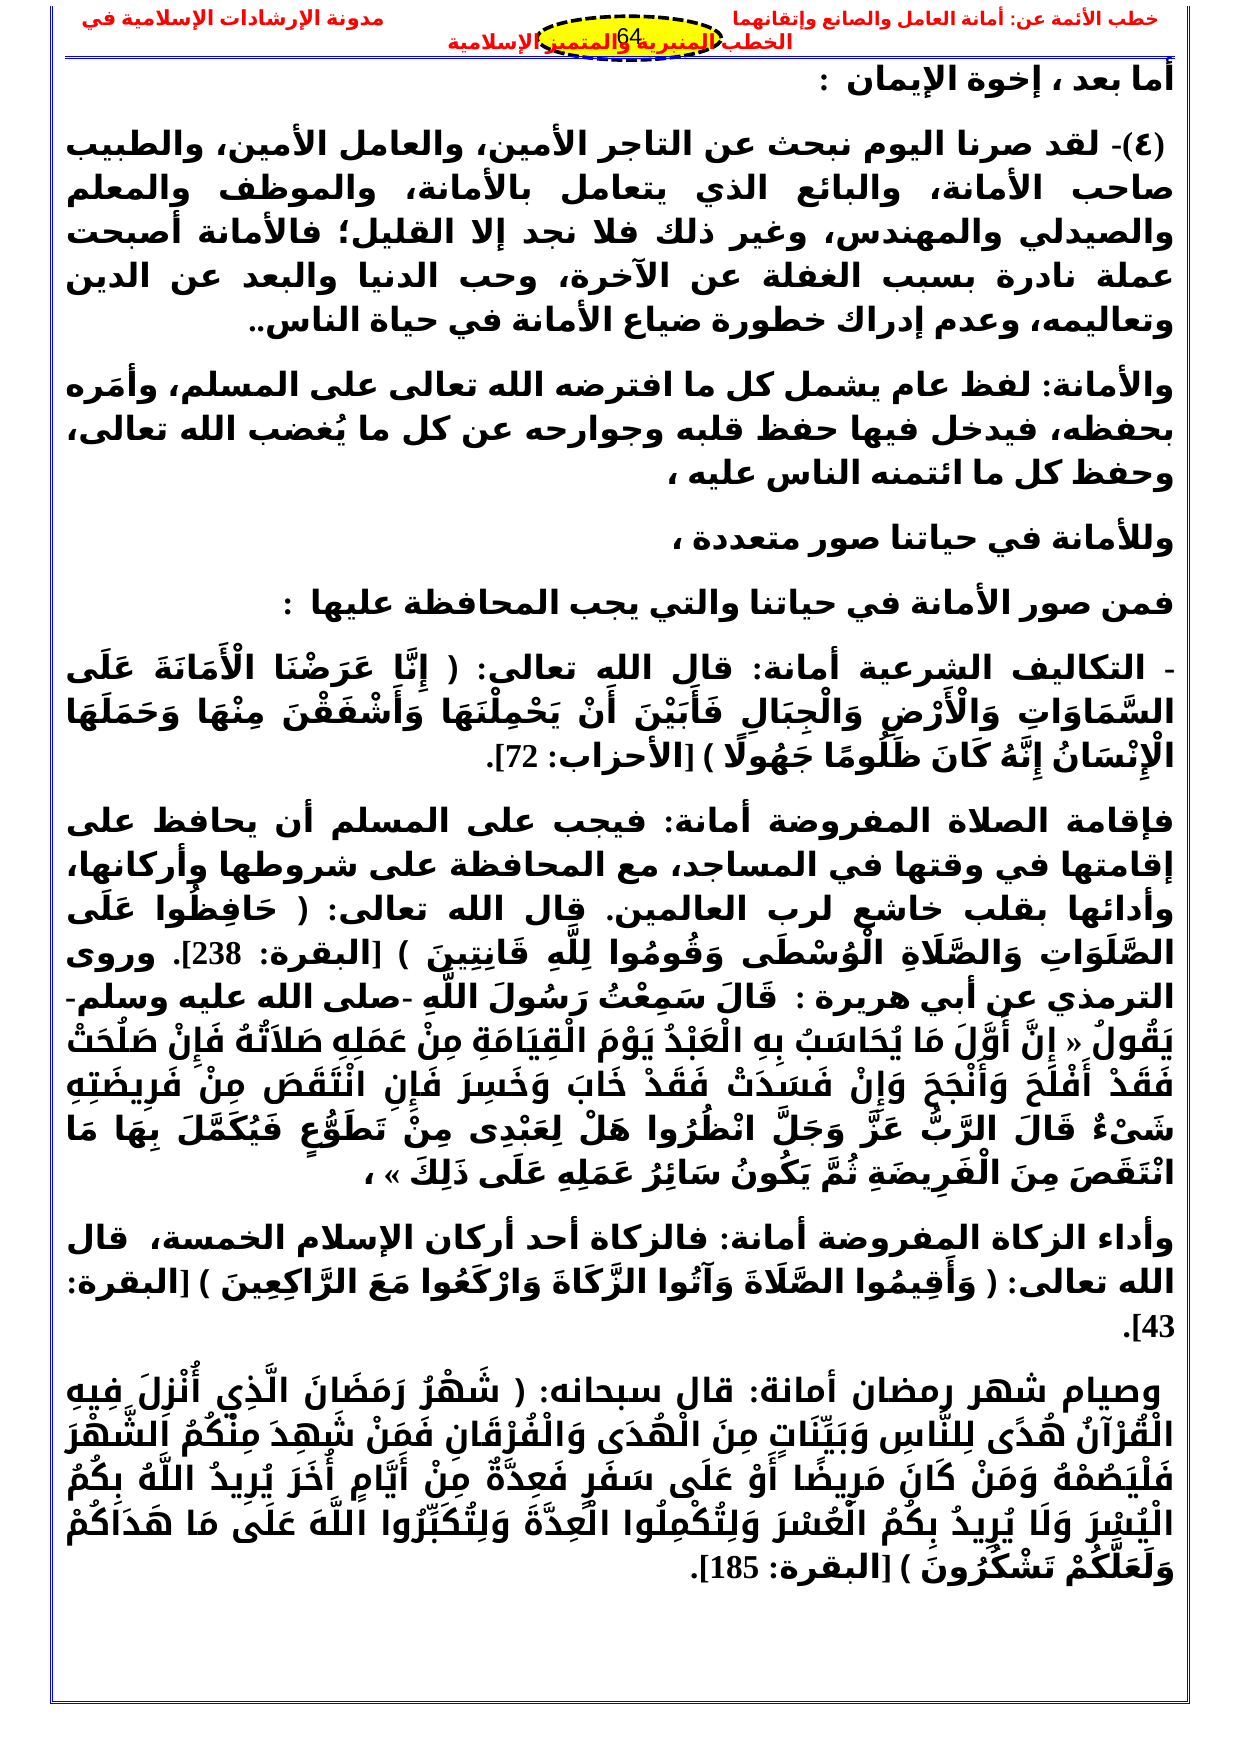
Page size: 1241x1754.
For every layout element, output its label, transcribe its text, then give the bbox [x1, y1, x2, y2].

text وأداء الزكاة المفروضة أمانة: فالزكاة أحد أركان الإسلام الخمسة، قال الله تعالى: ﴿ وَأَقِيمُوا الصَّلَاةَ وَآتُوا الزَّكَاةَ وَارْكَعُوا مَعَ الرَّاكِعِينَ ﴾ [البقرة: 43]. [65, 1218, 1175, 1345]
text والأمانة: لفظ عام يشمل كل ما افترضه الله تعالى على المسلم، وأمَره بحفظه، فيدخل فيها حفظ قلبه وجوارحه عن كل ما يُغضب الله تعالى، وحفظ كل ما ائتمنه الناس عليه ، [65, 365, 1175, 492]
text فإقامة الصلاة المفروضة أمانة: فيجب على المسلم أن يحافظ على إقامتها في وقتها في المساجد، مع المحافظة على شروطها وأركانها، وأدائها بقلب خاشع لرب العالمين. قال الله تعالى: ﴿ حَافِظُوا عَلَى الصَّلَوَاتِ وَالصَّلَاةِ الْوُسْطَى وَقُومُوا لِلَّهِ قَانِتِينَ ﴾ [البقرة: 238]. وروى الترمذي عن أبي هريرة : قَالَ سَمِعْتُ رَسُولَ اللَّهِ -صلى الله عليه وسلم- يَقُولُ « إِنَّ أَوَّلَ مَا يُحَاسَبُ بِهِ الْعَبْدُ يَوْمَ الْقِيَامَةِ مِنْ عَمَلِهِ صَلاَتُهُ فَإِنْ صَلُحَتْ فَقَدْ أَفْلَحَ وَأَنْجَحَ وَإِنْ فَسَدَتْ فَقَدْ خَابَ وَخَسِرَ فَإِنِ انْتَقَصَ مِنْ فَرِيضَتِهِ شَىْءٌ قَالَ الرَّبُّ عَزَّ وَجَلَّ انْظُرُوا هَلْ لِعَبْدِى مِنْ تَطَوُّعٍ فَيُكَمَّلَ بِهَا مَا انْتَقَصَ مِنَ الْفَرِيضَةِ ثُمَّ يَكُونُ سَائِرُ عَمَلِهِ عَلَى ذَلِكَ » ، [65, 801, 1175, 1192]
text أما بعد ، إخوة الإيمان : [65, 59, 1175, 98]
text وللأمانة في حياتنا صور متعددة ، [65, 518, 1175, 557]
text - التكاليف الشرعية أمانة: قال الله تعالى: ﴿ إِنَّا عَرَضْنَا الْأَمَانَةَ عَلَى السَّمَاوَاتِ وَالْأَرْضِ وَالْجِبَالِ فَأَبَيْنَ أَنْ يَحْمِلْنَهَا وَأَشْفَقْنَ مِنْهَا وَحَمَلَهَا الْإِنْسَانُ إِنَّهُ كَانَ ظَلُومًا جَهُولًا ﴾ [الأحزاب: 72]. [65, 648, 1175, 774]
text وصيام شهر رمضان أمانة: قال سبحانه: ﴿ شَهْرُ رَمَضَانَ الَّذِي أُنْزِلَ فِيهِ الْقُرْآنُ هُدًى لِلنَّاسِ وَبَيِّنَاتٍ مِنَ الْهُدَى وَالْفُرْقَانِ فَمَنْ شَهِدَ مِنْكُمُ الشَّهْرَ فَلْيَصُمْهُ وَمَنْ كَانَ مَرِيضًا أَوْ عَلَى سَفَرٍ فَعِدَّةٌ مِنْ أَيَّامٍ أُخَرَ يُرِيدُ اللَّهُ بِكُمُ الْيُسْرَ وَلَا يُرِيدُ بِكُمُ الْعُسْرَ وَلِتُكْمِلُوا الْعِدَّةَ وَلِتُكَبِّرُوا اللَّهَ عَلَى مَا هَدَاكُمْ وَلَعَلَّكُمْ تَشْكُرُونَ ﴾ [البقرة: 185]. [65, 1372, 1175, 1586]
text فمن صور الأمانة في حياتنا والتي يجب المحافظة عليها : [65, 583, 1175, 622]
text (٤)- لقد صرنا اليوم نبحث عن التاجر الأمين، والعامل الأمين، والطبيب صاحب الأمانة، والبائع الذي يتعامل بالأمانة، والموظف والمعلم والصيدلي والمهندس، وغير ذلك فلا نجد إلا القليل؛ فالأمانة أصبحت عملة نادرة بسبب الغفلة عن الآخرة، وحب الدنيا والبعد عن الدين وتعاليمه، وعدم إدراك خطورة ضياع الأمانة في حياة الناس.. [65, 124, 1175, 339]
